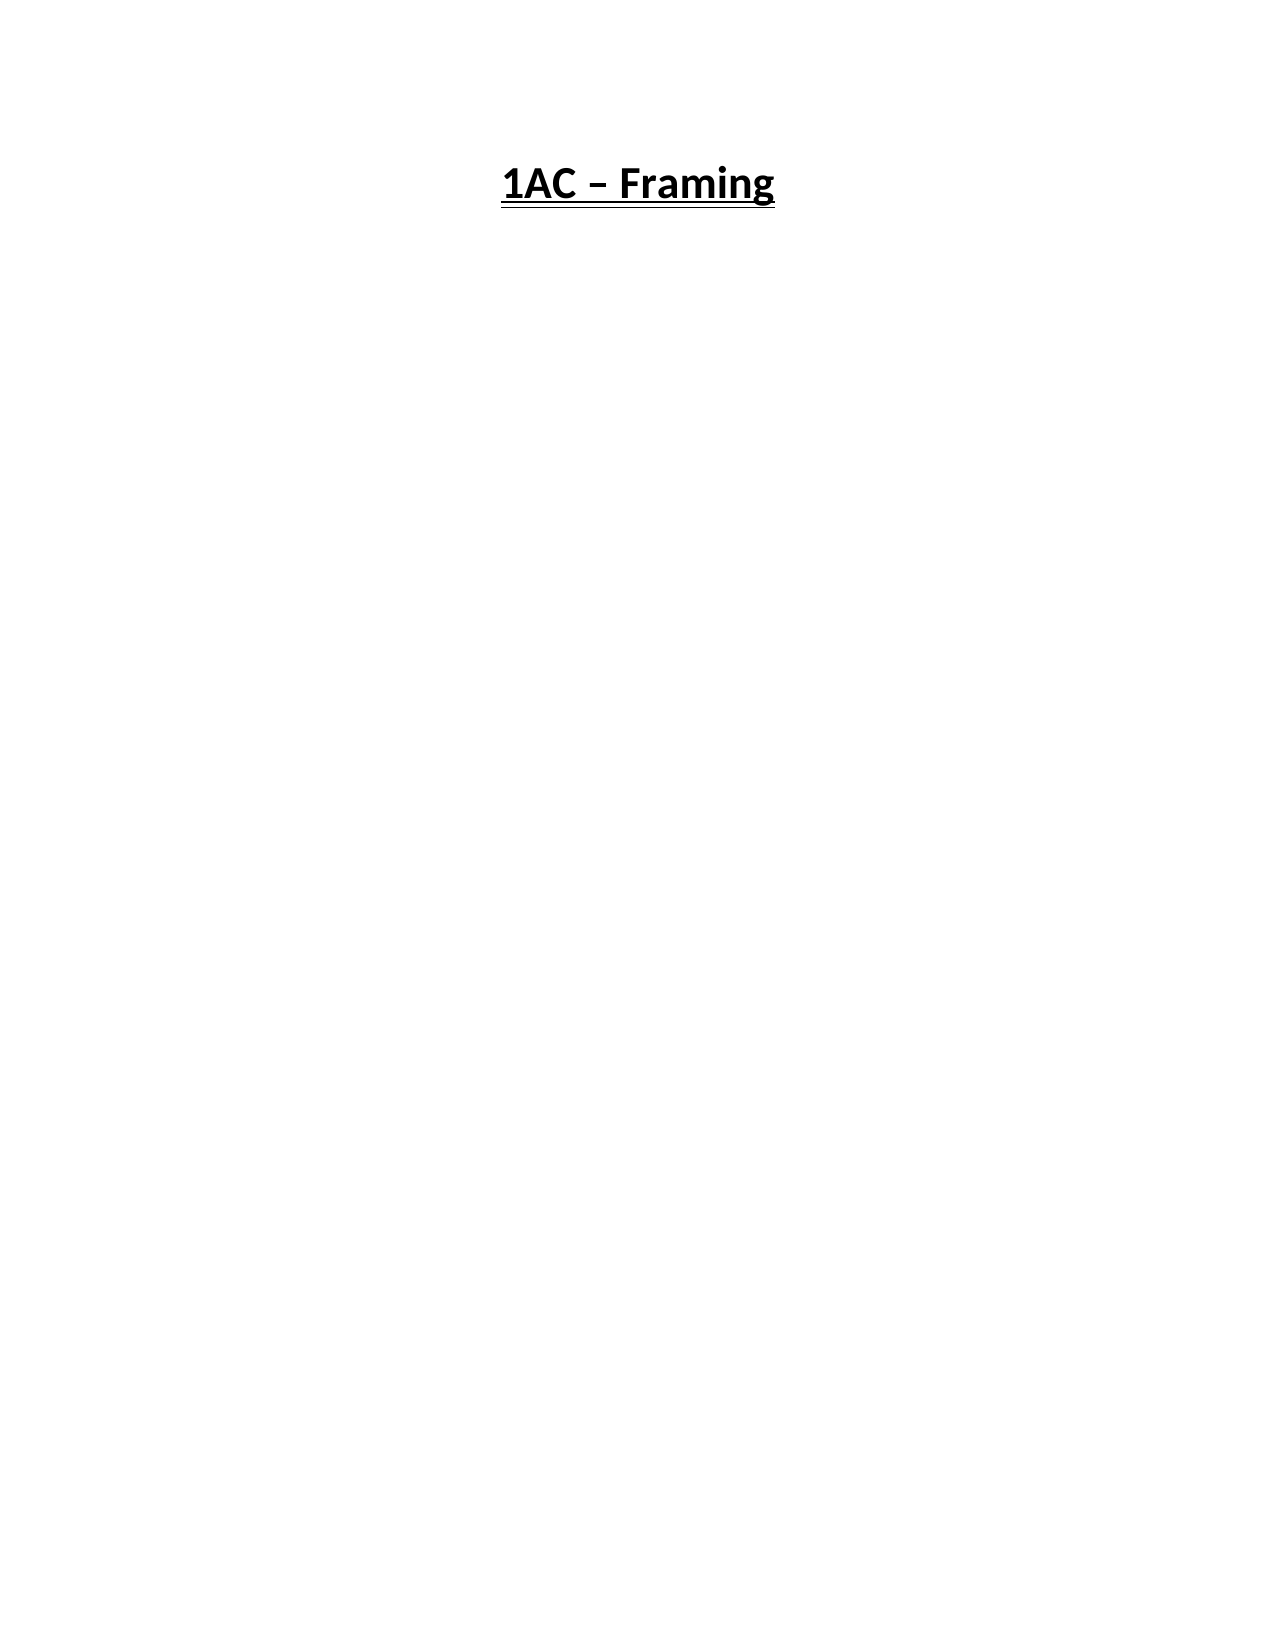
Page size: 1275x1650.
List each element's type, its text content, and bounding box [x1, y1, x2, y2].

subtitle 1AC – Framing [187, 154, 1087, 210]
